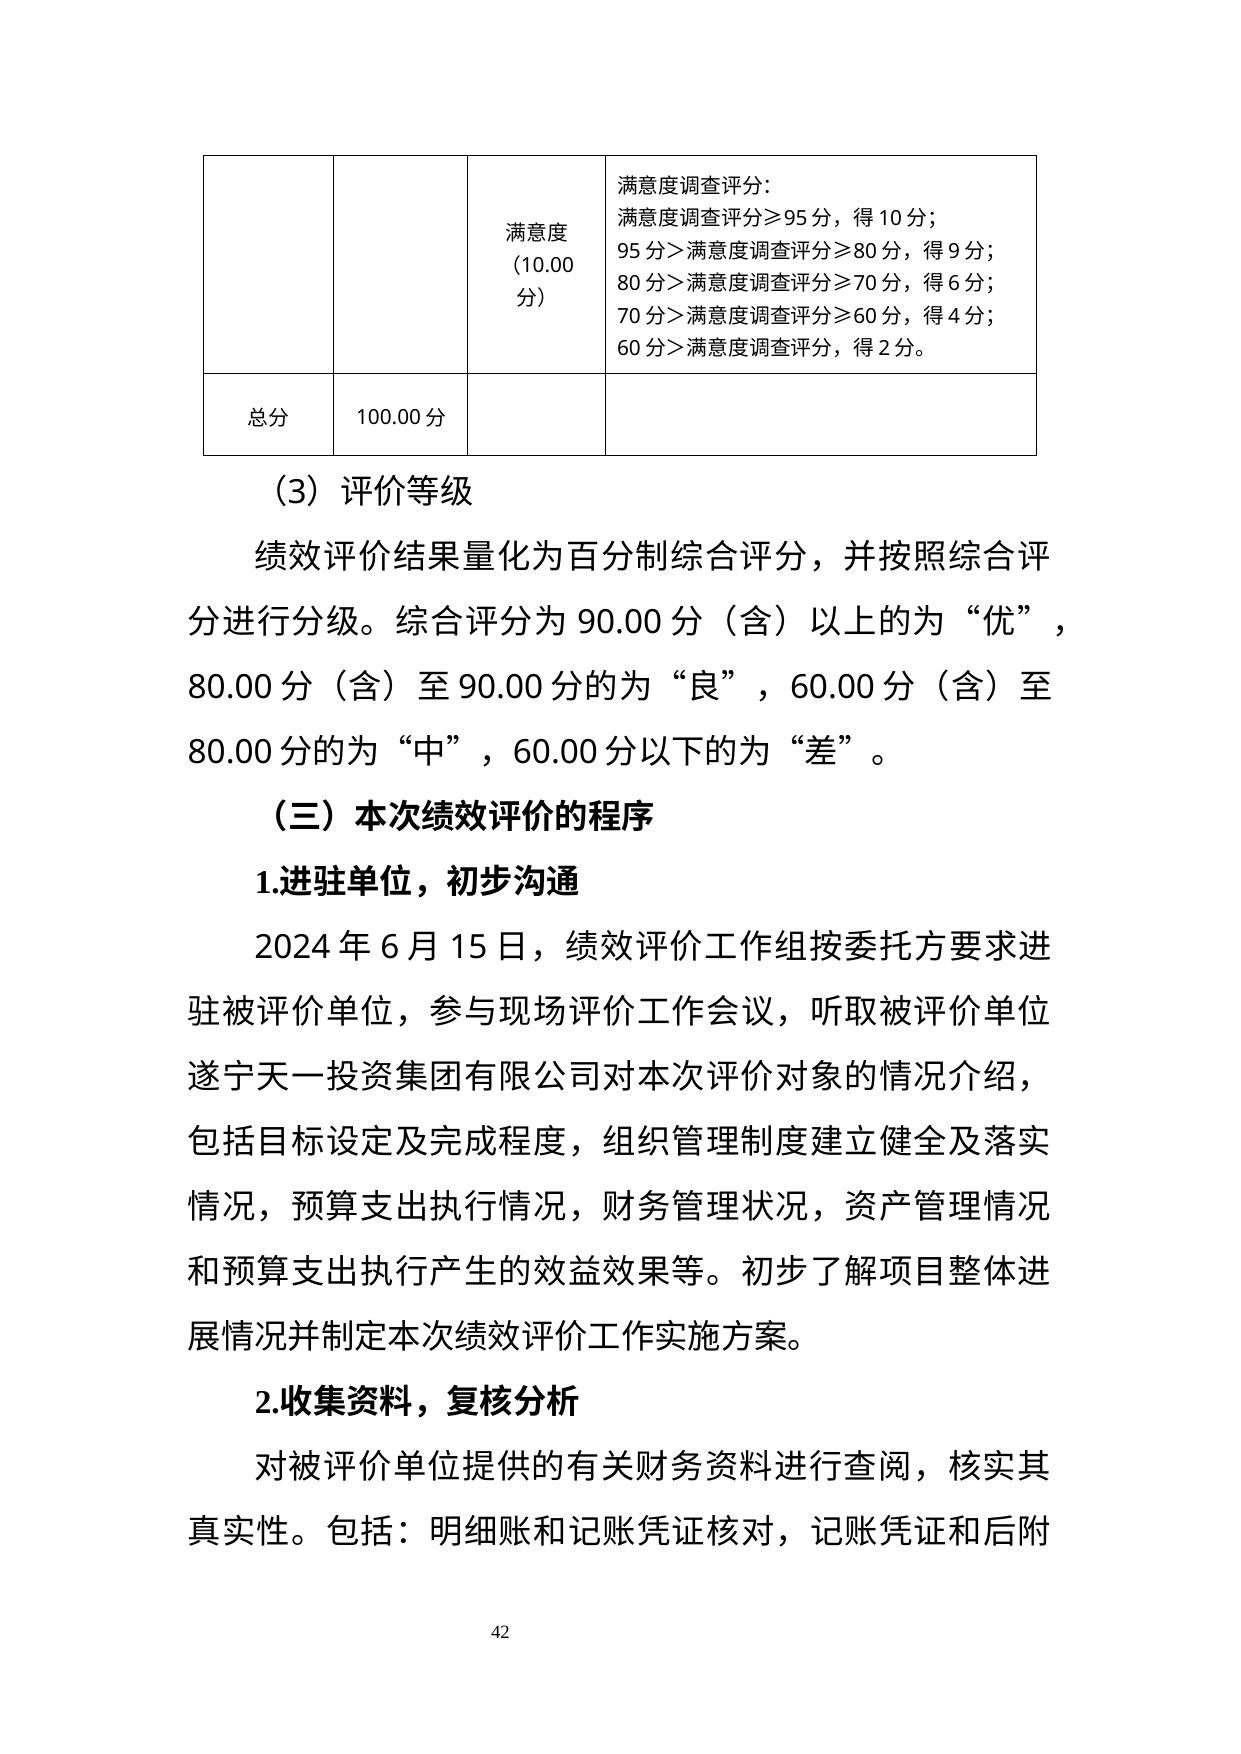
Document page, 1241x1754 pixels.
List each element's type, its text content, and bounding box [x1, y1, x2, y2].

table_cell 总分 [204, 374, 333, 455]
table_cell [606, 374, 1036, 455]
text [187, 1431, 1053, 1561]
table_cell [468, 374, 605, 455]
text 2024年6月15日，绩效评价工作组按委托方要求进驻被评价单位，参与现场评价工作会议，听取被评价单位遂宁天一投资集团有限公司对本次评价对象的情况介绍，包括目标设定及完成程度，组织管理制度建立健全及落实情况，预算支出执行情况，财务管理状况，资产管理情况和预算支出执行产生的效益效果等。初步了解项目整体进展情况并制定本次绩效评价工作实施方案。 [187, 911, 1053, 1366]
subtitle 2.收集资料，复核分析 [187, 1366, 1053, 1431]
table_cell 满意度 （10.00分） [468, 156, 605, 373]
subtitle 1.进驻单位，初步沟通 [187, 846, 1053, 911]
subtitle （三）本次绩效评价的程序 [187, 781, 1053, 846]
subtitle （3）评价等级 [187, 456, 1053, 521]
text 绩效评价结果量化为百分制综合评分，并按照综合评分进行分级。综合评分为90.00分（含）以上的为“优”，80.00分（含）至90.00分的为“良”，60.00分（含）至80.00分的为“中”，60.00分以下的为“差”。 [187, 521, 1053, 781]
table_cell 100.00分 [334, 374, 467, 455]
table_cell 满意度调查评分： 满意度调查评分≥95分，得10分； 95分＞满意度调查评分≥80分，得9分； 80分＞满意度调查评分≥70分，得6分； 70分＞满意度调查评分≥60分，得4分； 60分＞满意度调查评分，得2分。 [606, 156, 1036, 373]
